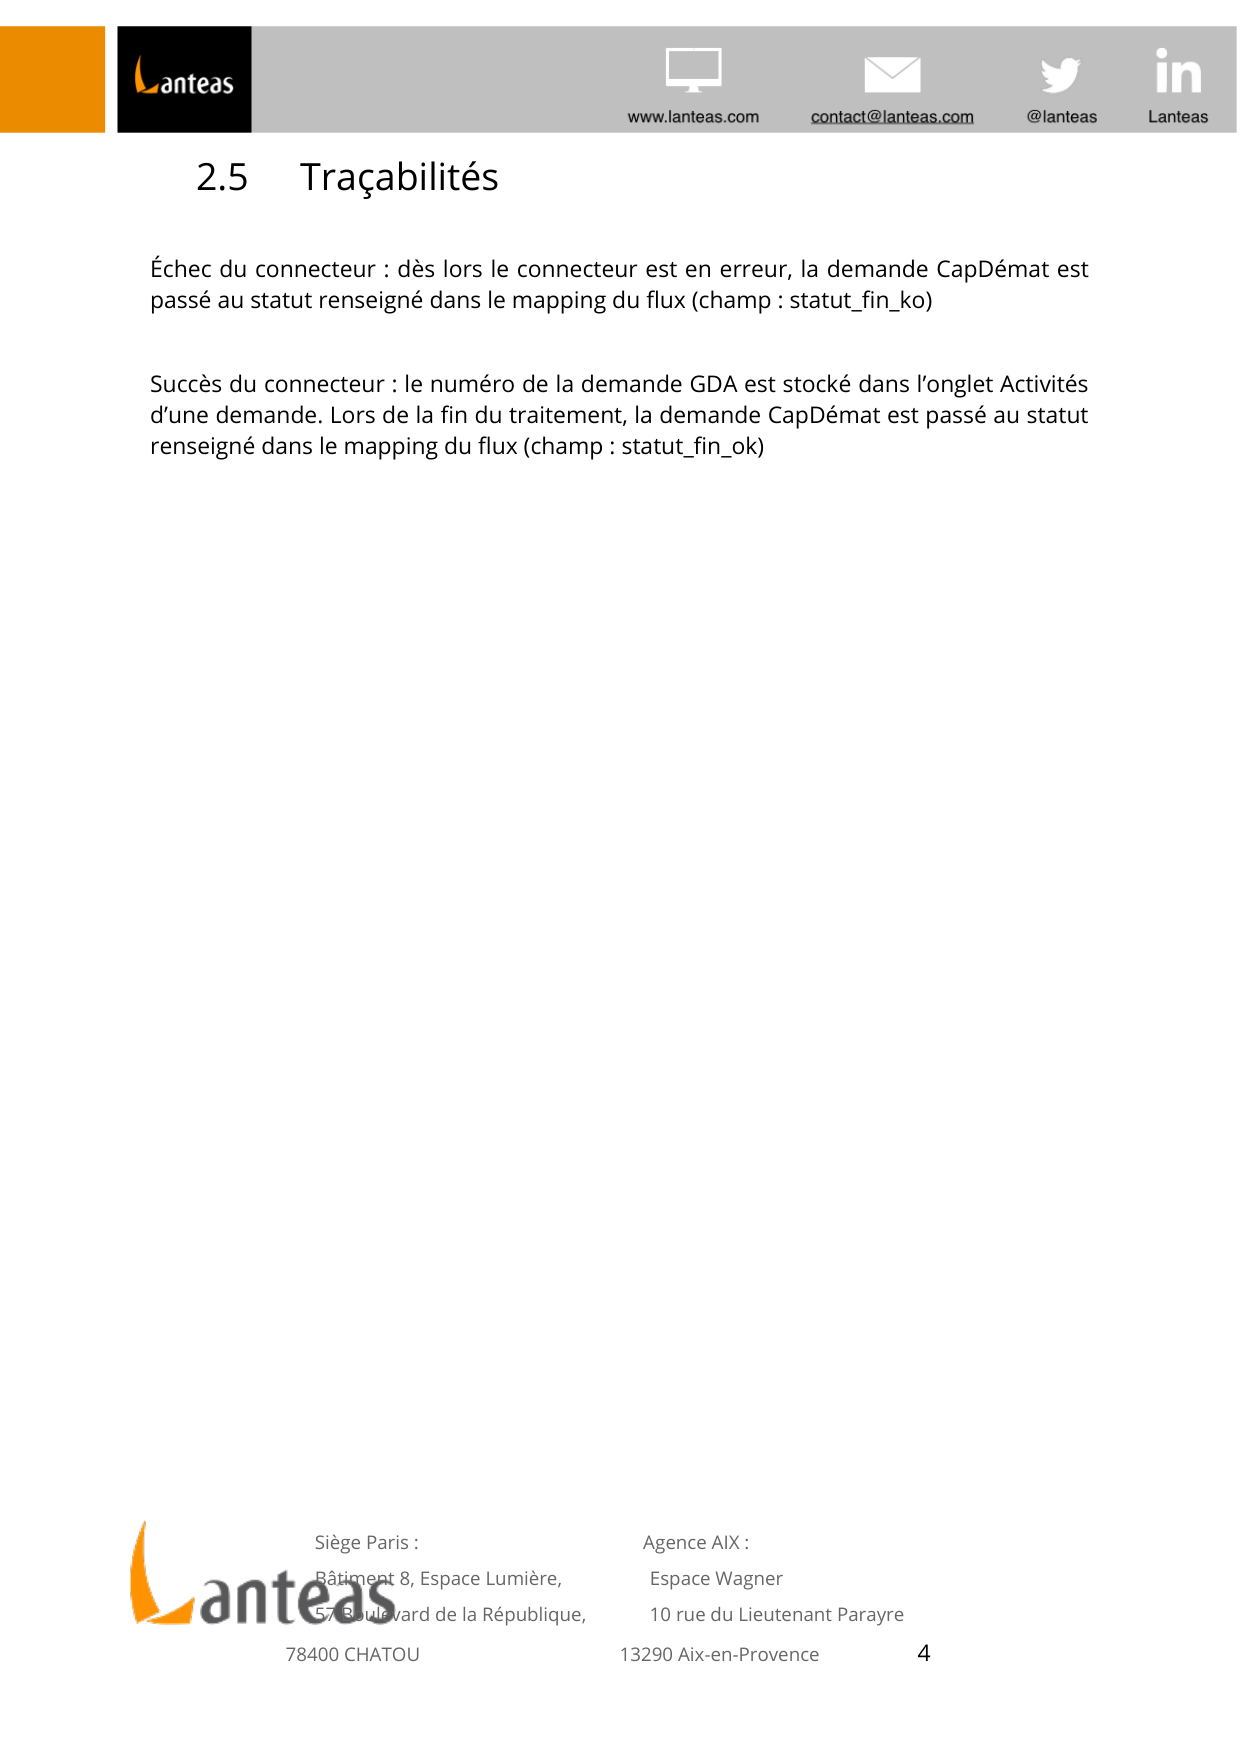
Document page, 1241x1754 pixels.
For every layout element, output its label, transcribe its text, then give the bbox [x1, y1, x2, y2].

picture [0, 18, 1237, 142]
text Succès du connecteur : le numéro de la demande GDA est stocké dans l’onglet Activités d’une demande. Lors de la fin du traitement, la demande CapDémat est passé au statut renseigné dans le mapping du flux (champ : statut_fin_ok) [150, 368, 1090, 461]
text Échec du connecteur : dès lors le connecteur est en erreur, la demande CapDémat est passé au statut renseigné dans le mapping du flux (champ : statut_fin_ko) [150, 253, 1090, 316]
subtitle 2.5 Traçabilités [196, 150, 1090, 201]
picture [125, 1510, 411, 1643]
